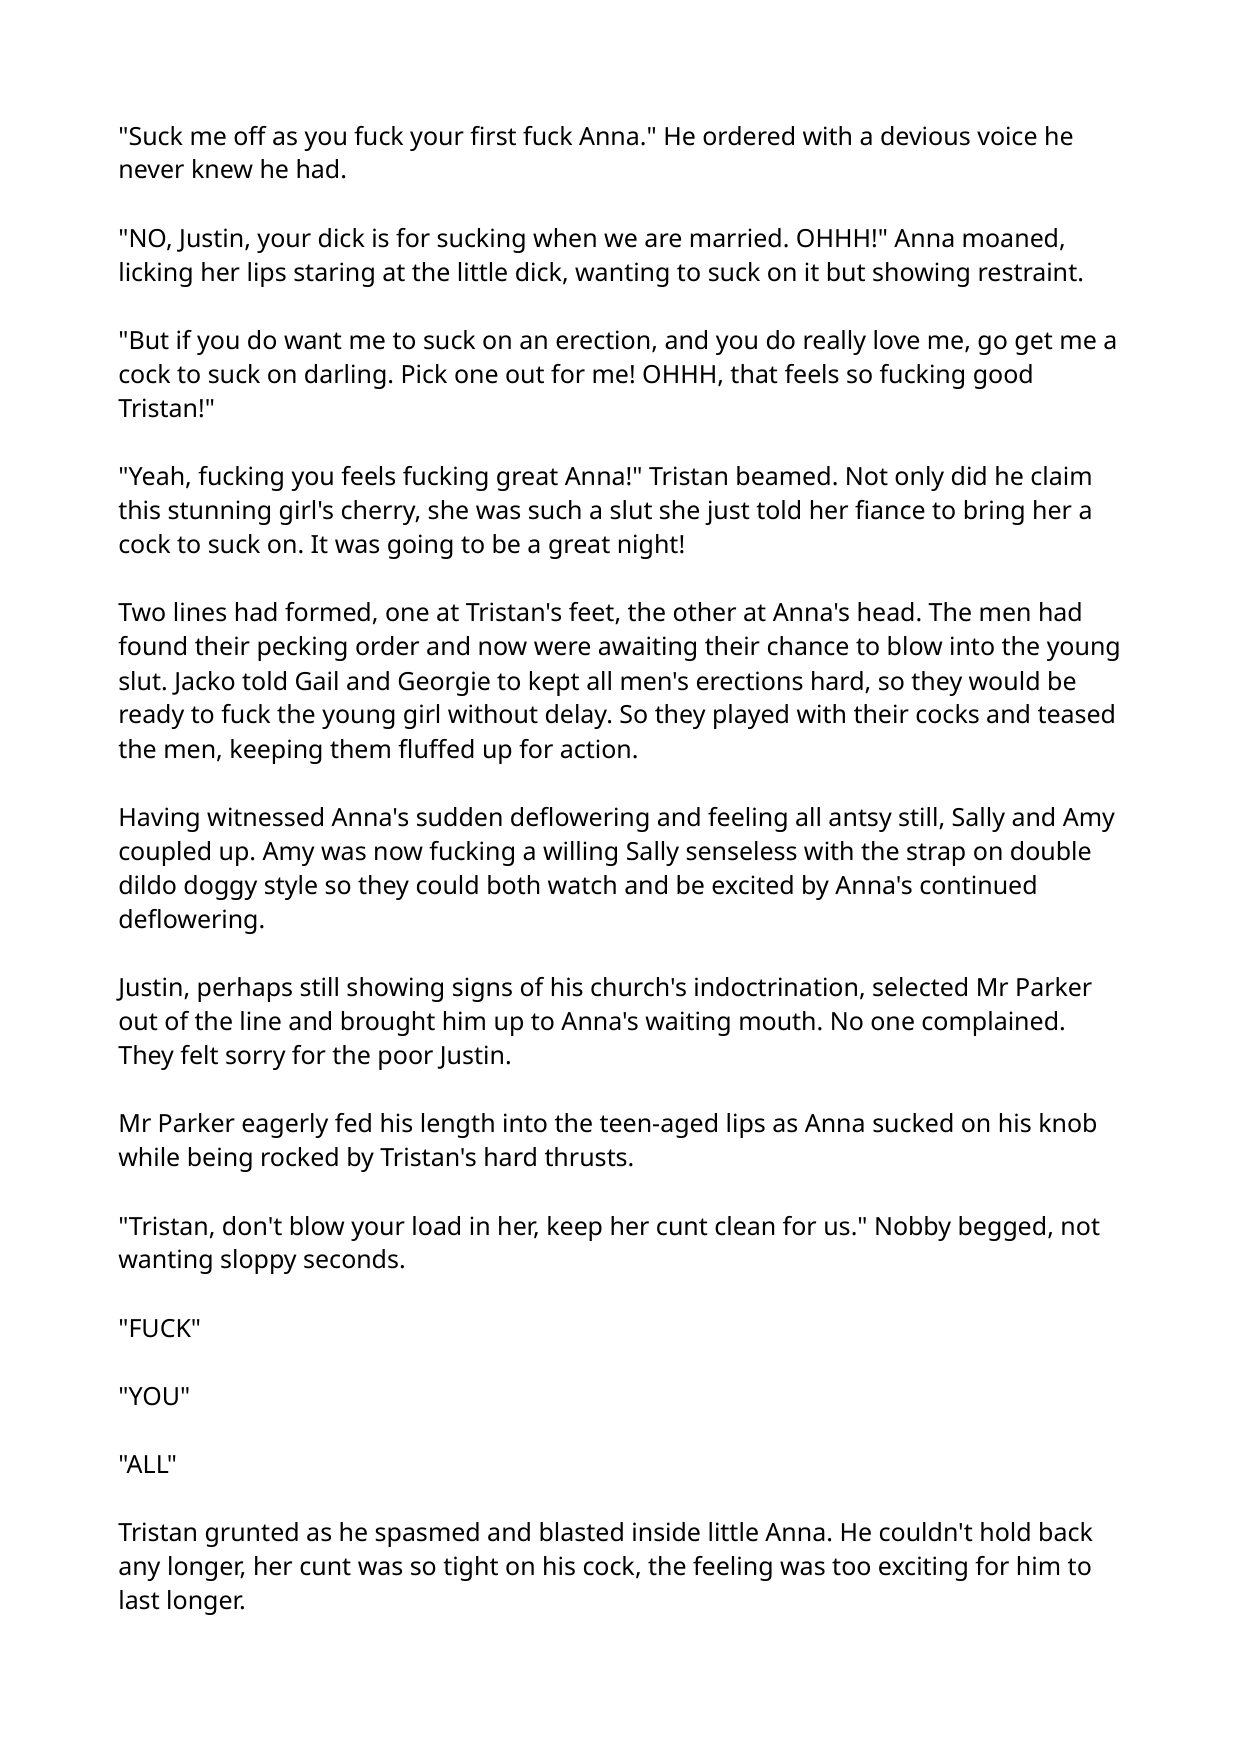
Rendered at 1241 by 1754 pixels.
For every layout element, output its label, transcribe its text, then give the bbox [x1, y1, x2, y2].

text "Yeah, fucking you feels fucking great Anna!" Tristan beamed. Not only did he claim this stunning girl's cherry, she was such a slut she just told her fiance to bring her a cock to suck on. It was going to be a great night! [118, 459, 1122, 561]
text Mr Parker eagerly fed his length into the teen-aged lips as Anna sucked on his knob while being rocked by Tristan's hard thrusts. [118, 1106, 1122, 1174]
text Tristan grunted as he spasmed and blasted inside little Anna. He couldn't hold back any longer, her cunt was so tight on his cock, the feeling was too exciting for him to last longer. [118, 1515, 1122, 1617]
text "FUCK" [118, 1310, 1122, 1344]
text Having witnessed Anna's sudden deflowering and feeling all antsy still, Sally and Amy coupled up. Amy was now fucking a willing Sally senseless with the strap on double dildo doggy style so they could both watch and be excited by Anna's continued deflowering. [118, 799, 1122, 936]
text "But if you do want me to suck on an erection, and you do really love me, go get me a cock to suck on darling. Pick one out for me! OHHH, that feels so fucking good Tristan!" [118, 322, 1122, 425]
text "Suck me off as you fuck your first fuck Anna." He ordered with a devious voice he never knew he had. [118, 118, 1122, 186]
text Two lines had formed, one at Tristan's feet, the other at Anna's head. The men had found their pecking order and now were awaiting their chance to blow into the young slut. Jacko told Gail and Georgie to kept all men's erections hard, so they would be ready to fuck the young girl without delay. So they played with their cocks and teased the men, keeping them fluffed up for action. [118, 595, 1122, 765]
text "ALL" [118, 1447, 1122, 1481]
text Justin, perhaps still showing signs of his church's indoctrination, selected Mr Parker out of the line and brought him up to Anna's waiting mouth. No one complained. They felt sorry for the poor Justin. [118, 970, 1122, 1072]
text "Tristan, don't blow your load in her, keep her cunt clean for us." Nobby begged, not wanting sloppy seconds. [118, 1208, 1122, 1276]
text "YOU" [118, 1378, 1122, 1412]
text "NO, Justin, your dick is for sucking when we are married. OHHH!" Anna moaned, licking her lips staring at the little dick, wanting to suck on it but showing restraint. [118, 220, 1122, 288]
